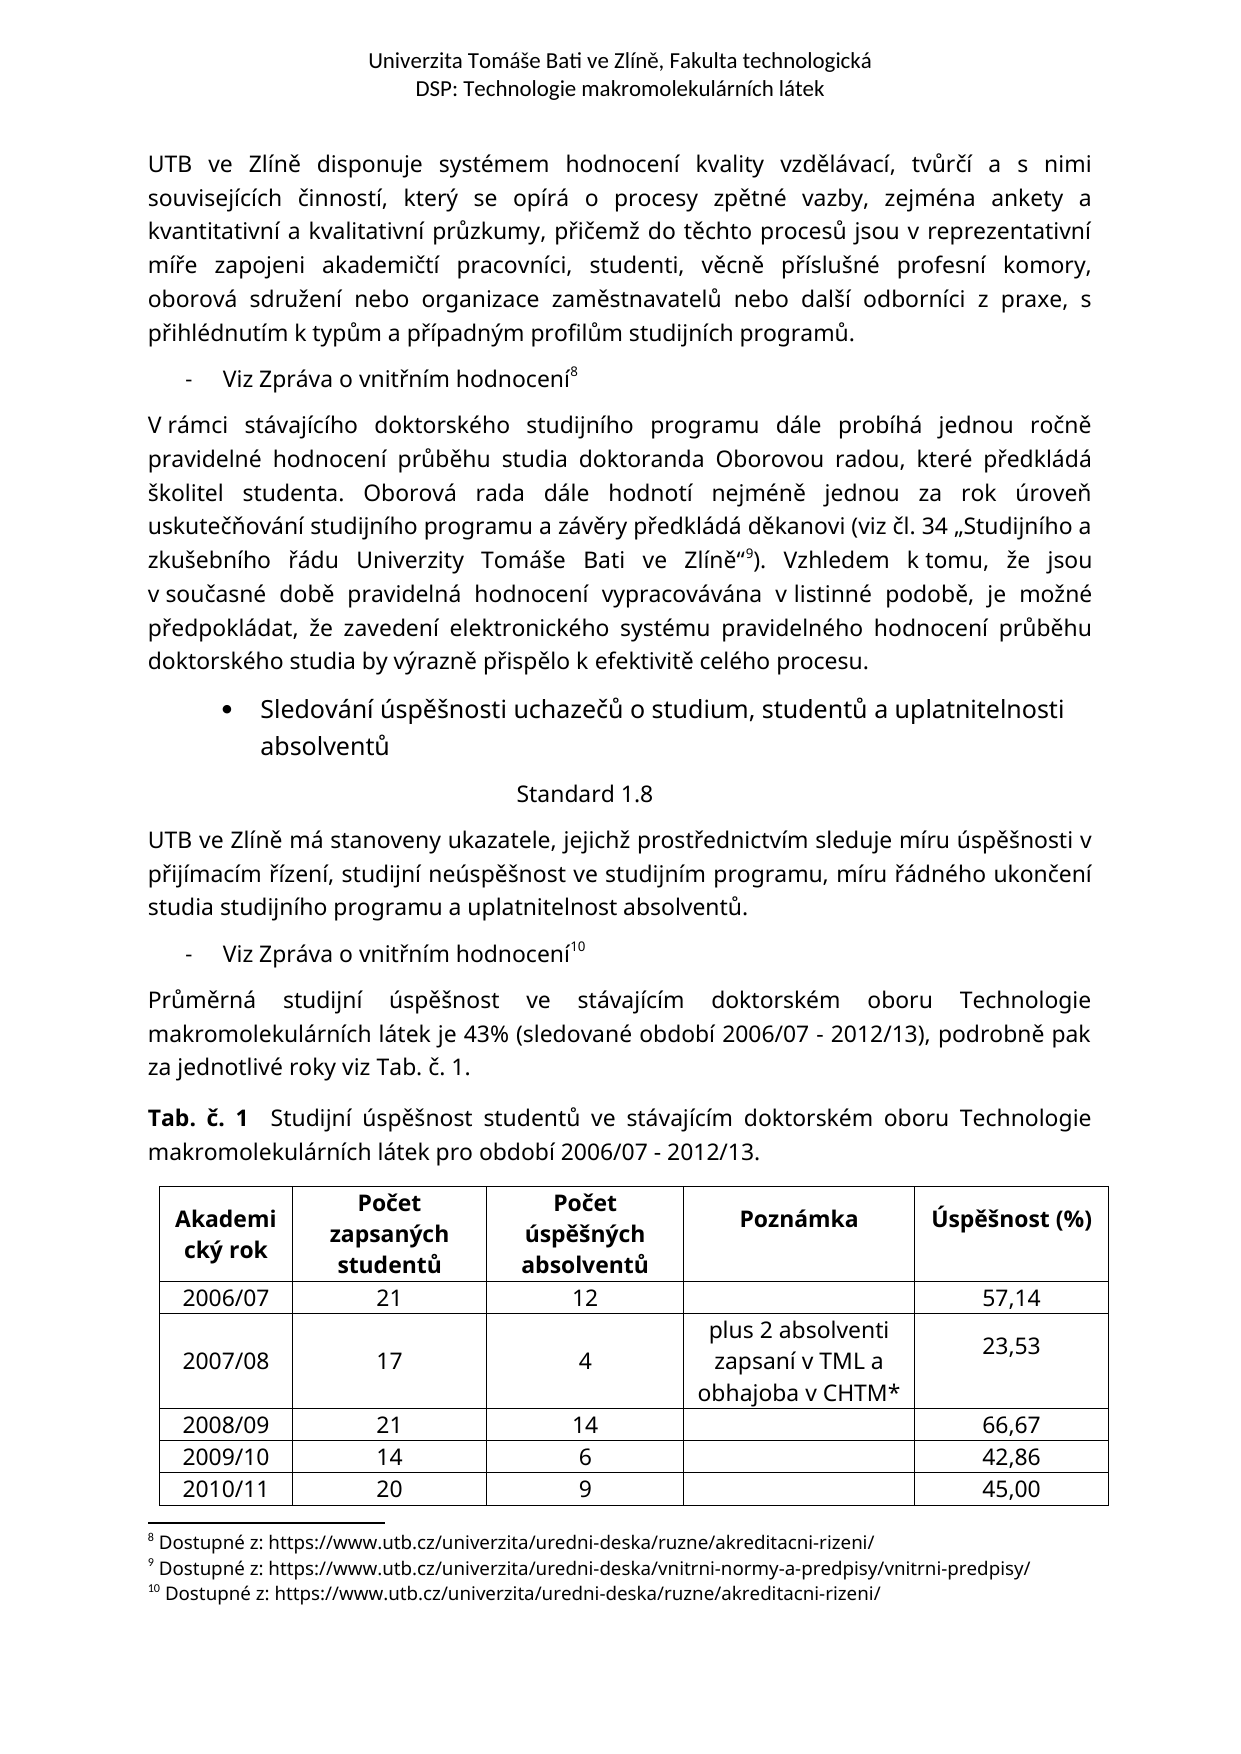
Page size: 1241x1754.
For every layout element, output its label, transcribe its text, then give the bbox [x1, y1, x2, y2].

table_cell 66,67 [915, 1409, 1108, 1440]
table_header Počet úspěšných absolventů [487, 1187, 683, 1281]
table_cell 57,14 [915, 1282, 1108, 1313]
table_cell 23,53 [915, 1314, 1108, 1408]
text UTB ve Zlíně má stanoveny ukazatele, jejichž prostřednictvím sleduje míru úspěšnosti v přijímacím řízení, studijní neúspěšnost ve studijním programu, míru řádného ukončení studia studijního programu a uplatnitelnost absolventů. [148, 824, 1092, 922]
table_cell 2009/10 [160, 1441, 292, 1472]
text Průměrná studijní úspěšnost ve stávajícím doktorském oboru Technologie makromolekulárních látek je 43% (sledované období 2006/07 - 2012/13), podrobně pak za jednotlivé roky viz Tab. č. 1. [148, 984, 1092, 1082]
text UTB ve Zlíně disponuje systémem hodnocení kvality vzdělávací, tvůrčí a s nimi souvisejících činností, který se opírá o procesy zpětné vazby, zejména ankety a kvantitativní a kvalitativní průzkumy, přičemž do těchto procesů jsou v reprezentativní míře zapojeni akademičtí pracovníci, studenti, věcně příslušné profesní komory, oborová sdružení nebo organizace zaměstnavatelů nebo další odborníci z praxe, s přihlédnutím k typům a případným profilům studijních programů. [148, 148, 1092, 348]
table_cell [684, 1409, 914, 1440]
text V rámci stávajícího doktorského studijního programu dále probíhá jednou ročně pravidelné hodnocení průběhu studia doktoranda Oborovou radou, které předkládá školitel studenta. Oborová rada dále hodnotí nejméně jednou za rok úroveň uskutečňování studijního programu a závěry předkládá děkanovi (viz čl. 34 „Studijního a zkušebního řádu Univerzity Tomáše Bati ve Zlíně“). Vzhledem k tomu, že jsou v současné době pravidelná hodnocení vypracovávána v listinné podobě, je možné předpokládat, že zavedení elektronického systému pravidelného hodnocení průběhu doktorského studia by výrazně přispělo k efektivitě celého procesu. [148, 409, 1092, 676]
table_header Poznámka [684, 1187, 914, 1281]
text Tab. č. 1 Studijní úspěšnost studentů ve stávajícím doktorském oboru Technologie makromolekulárních látek pro období 2006/07 - 2012/13. [148, 1102, 1092, 1167]
table_cell 12 [487, 1282, 683, 1313]
subtitle Sledování úspěšnosti uchazečů o studium, studentů a uplatnitelnosti absolventů [223, 691, 1092, 762]
table_cell 21 [293, 1409, 486, 1440]
table_cell 14 [487, 1409, 683, 1440]
table_cell 14 [293, 1441, 486, 1472]
table_cell 17 [293, 1314, 486, 1408]
table_cell 2008/09 [160, 1409, 292, 1440]
table_cell 6 [487, 1441, 683, 1472]
list Viz Zpráva o vnitřním hodnocení [185, 937, 1092, 969]
table_cell 20 [293, 1473, 486, 1504]
table_cell [684, 1441, 914, 1472]
table_cell 4 [487, 1314, 683, 1408]
table_header Akademický rok [160, 1187, 292, 1281]
list Viz Zpráva o vnitřním hodnocení [185, 363, 1092, 394]
text Standard 1.8 [148, 777, 1092, 809]
table_cell [684, 1282, 914, 1313]
table_header Úspěšnost (%) [915, 1187, 1108, 1281]
table_cell 21 [293, 1282, 486, 1313]
table_cell [684, 1473, 914, 1504]
table_cell 2006/07 [160, 1282, 292, 1313]
table_header Počet zapsaných studentů [293, 1187, 486, 1281]
table_cell plus 2 absolventi zapsaní v TML a obhajoba v CHTM* [684, 1314, 914, 1408]
table_cell 9 [487, 1473, 683, 1504]
table_cell 45,00 [915, 1473, 1108, 1504]
table_cell 2010/11 [160, 1473, 292, 1504]
table_cell 2007/08 [160, 1314, 292, 1408]
table_cell 42,86 [915, 1441, 1108, 1472]
